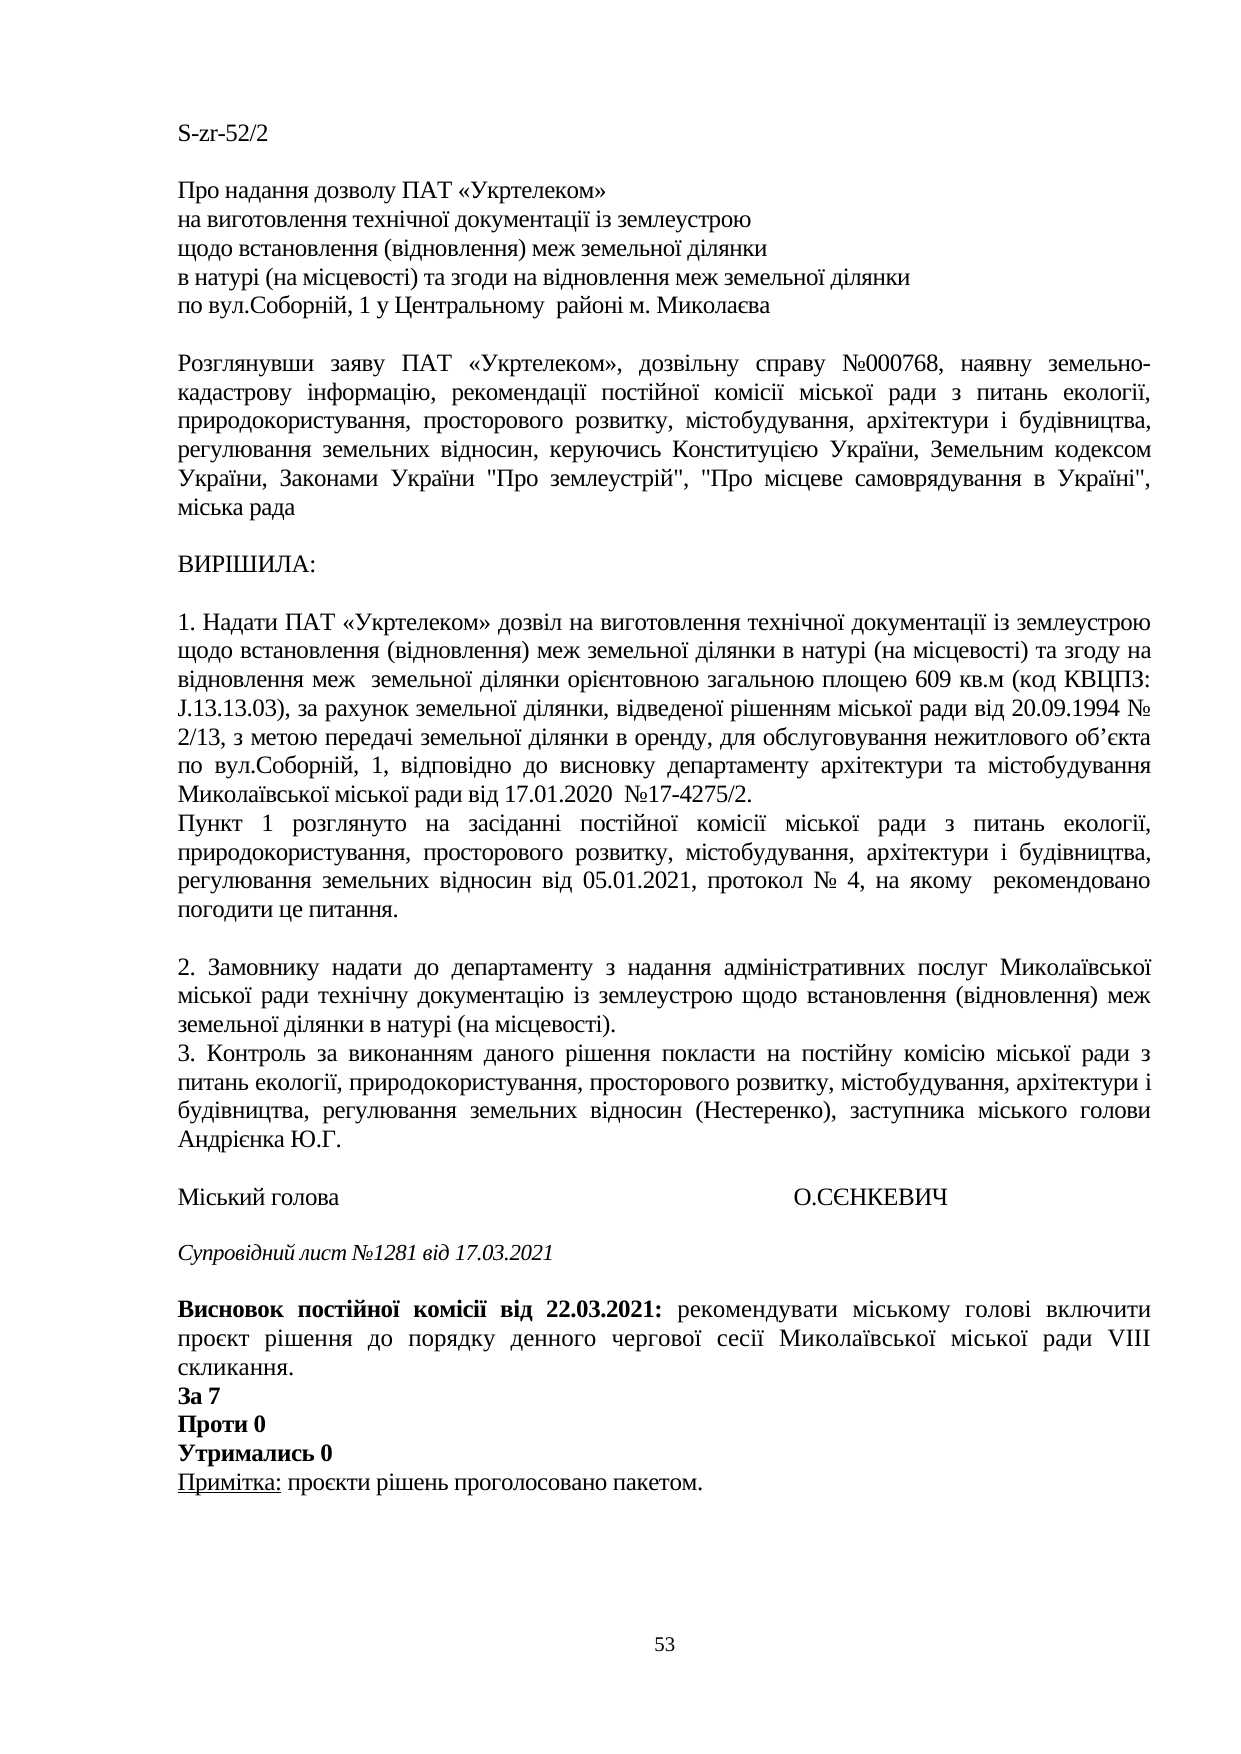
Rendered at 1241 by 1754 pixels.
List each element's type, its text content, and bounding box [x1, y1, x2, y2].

text щодо встановлення (відновлення) меж земельної ділянки [177, 233, 1152, 262]
text 3. Контроль за виконанням даного рішення покласти на постійну комісію міської ради з питань екології, природокористування, просторового розвитку, містобудування, архітектури і будівництва, регулювання земельних відносин (Нестеренко), заступника міського голови Андрієнка Ю.Г. [177, 1038, 1152, 1153]
text За 7 [177, 1381, 1152, 1409]
text Проти 0 [177, 1409, 1152, 1438]
text Про надання дозволу ПАТ «Укртелеком» [177, 176, 1152, 204]
text Розглянувши заяву ПАТ «Укртелеком», дозвільну справу №000768, наявну земельно-кадастрову інформацію, рекомендації постійної комісії міської ради з питань екології, природокористування, просторового розвитку, містобудування, архітектури і будівництва, регулювання земельних відносин, керуючись Конституцією України, Земельним кодексом України, Законами України "Про землеустрій", "Про місцеве самоврядування в Україні", міська рада [177, 348, 1152, 521]
text 1. Надати ПАТ «Укртелеком» дозвіл на виготовлення технічної документації із землеустрою щодо встановлення (відновлення) меж земельної ділянки в натурі (на місцевості) та згоду на відновлення меж земельної ділянки орієнтовною загальною площею 609 кв.м (код КВЦПЗ: J.13.13.03), за рахунок земельної ділянки, відведеної рішенням міської ради від 20.09.1994 № 2/13, з метою передачі земельної ділянки в оренду, для обслуговування нежитлового об’єкта по вул.Соборній, 1, відповідно до висновку департаменту архітектури та містобудування Миколаївської міської ради від 17.01.2020 №17-4275/2. [177, 607, 1152, 808]
text по вул.Соборній, 1 у Центральному районі м. Миколаєва [177, 291, 1152, 319]
text Пункт 1 розглянуто на засіданні постійної комісії міської ради з питань екології, природокористування, просторового розвитку, містобудування, архітектури і будівництва, регулювання земельних відносин від 05.01.2021, протокол № 4, на якому рекомендовано погодити це питання. [177, 808, 1152, 923]
text Примітка: проєкти рішень проголосовано пакетом. [177, 1467, 1152, 1496]
text Висновок постійної комісії від 22.03.2021: рекомендувати міському голові включити проєкт рішення до порядку денного чергової сесії Миколаївської міської ради VIII скликання. [177, 1294, 1152, 1381]
text на виготовлення технічної документації із землеустрою [177, 204, 1152, 233]
text Супровідний лист №1281 від 17.03.2021 [177, 1239, 1152, 1266]
text ВИРІШИЛА: [177, 549, 1152, 578]
text S-zr-52/2 [177, 118, 1152, 147]
text 2. Замовнику надати до департаменту з надання адміністративних послуг Миколаївської міської ради технічну документацію із землеустрою щодо встановлення (відновлення) меж земельної ділянки в натурі (на місцевості). [177, 952, 1152, 1038]
text Міський голова О.СЄНКЕВИЧ [177, 1182, 1152, 1211]
text Утримались 0 [177, 1438, 1152, 1467]
text в натурі (на місцевості) та згоди на відновлення меж земельної ділянки [177, 262, 1152, 291]
